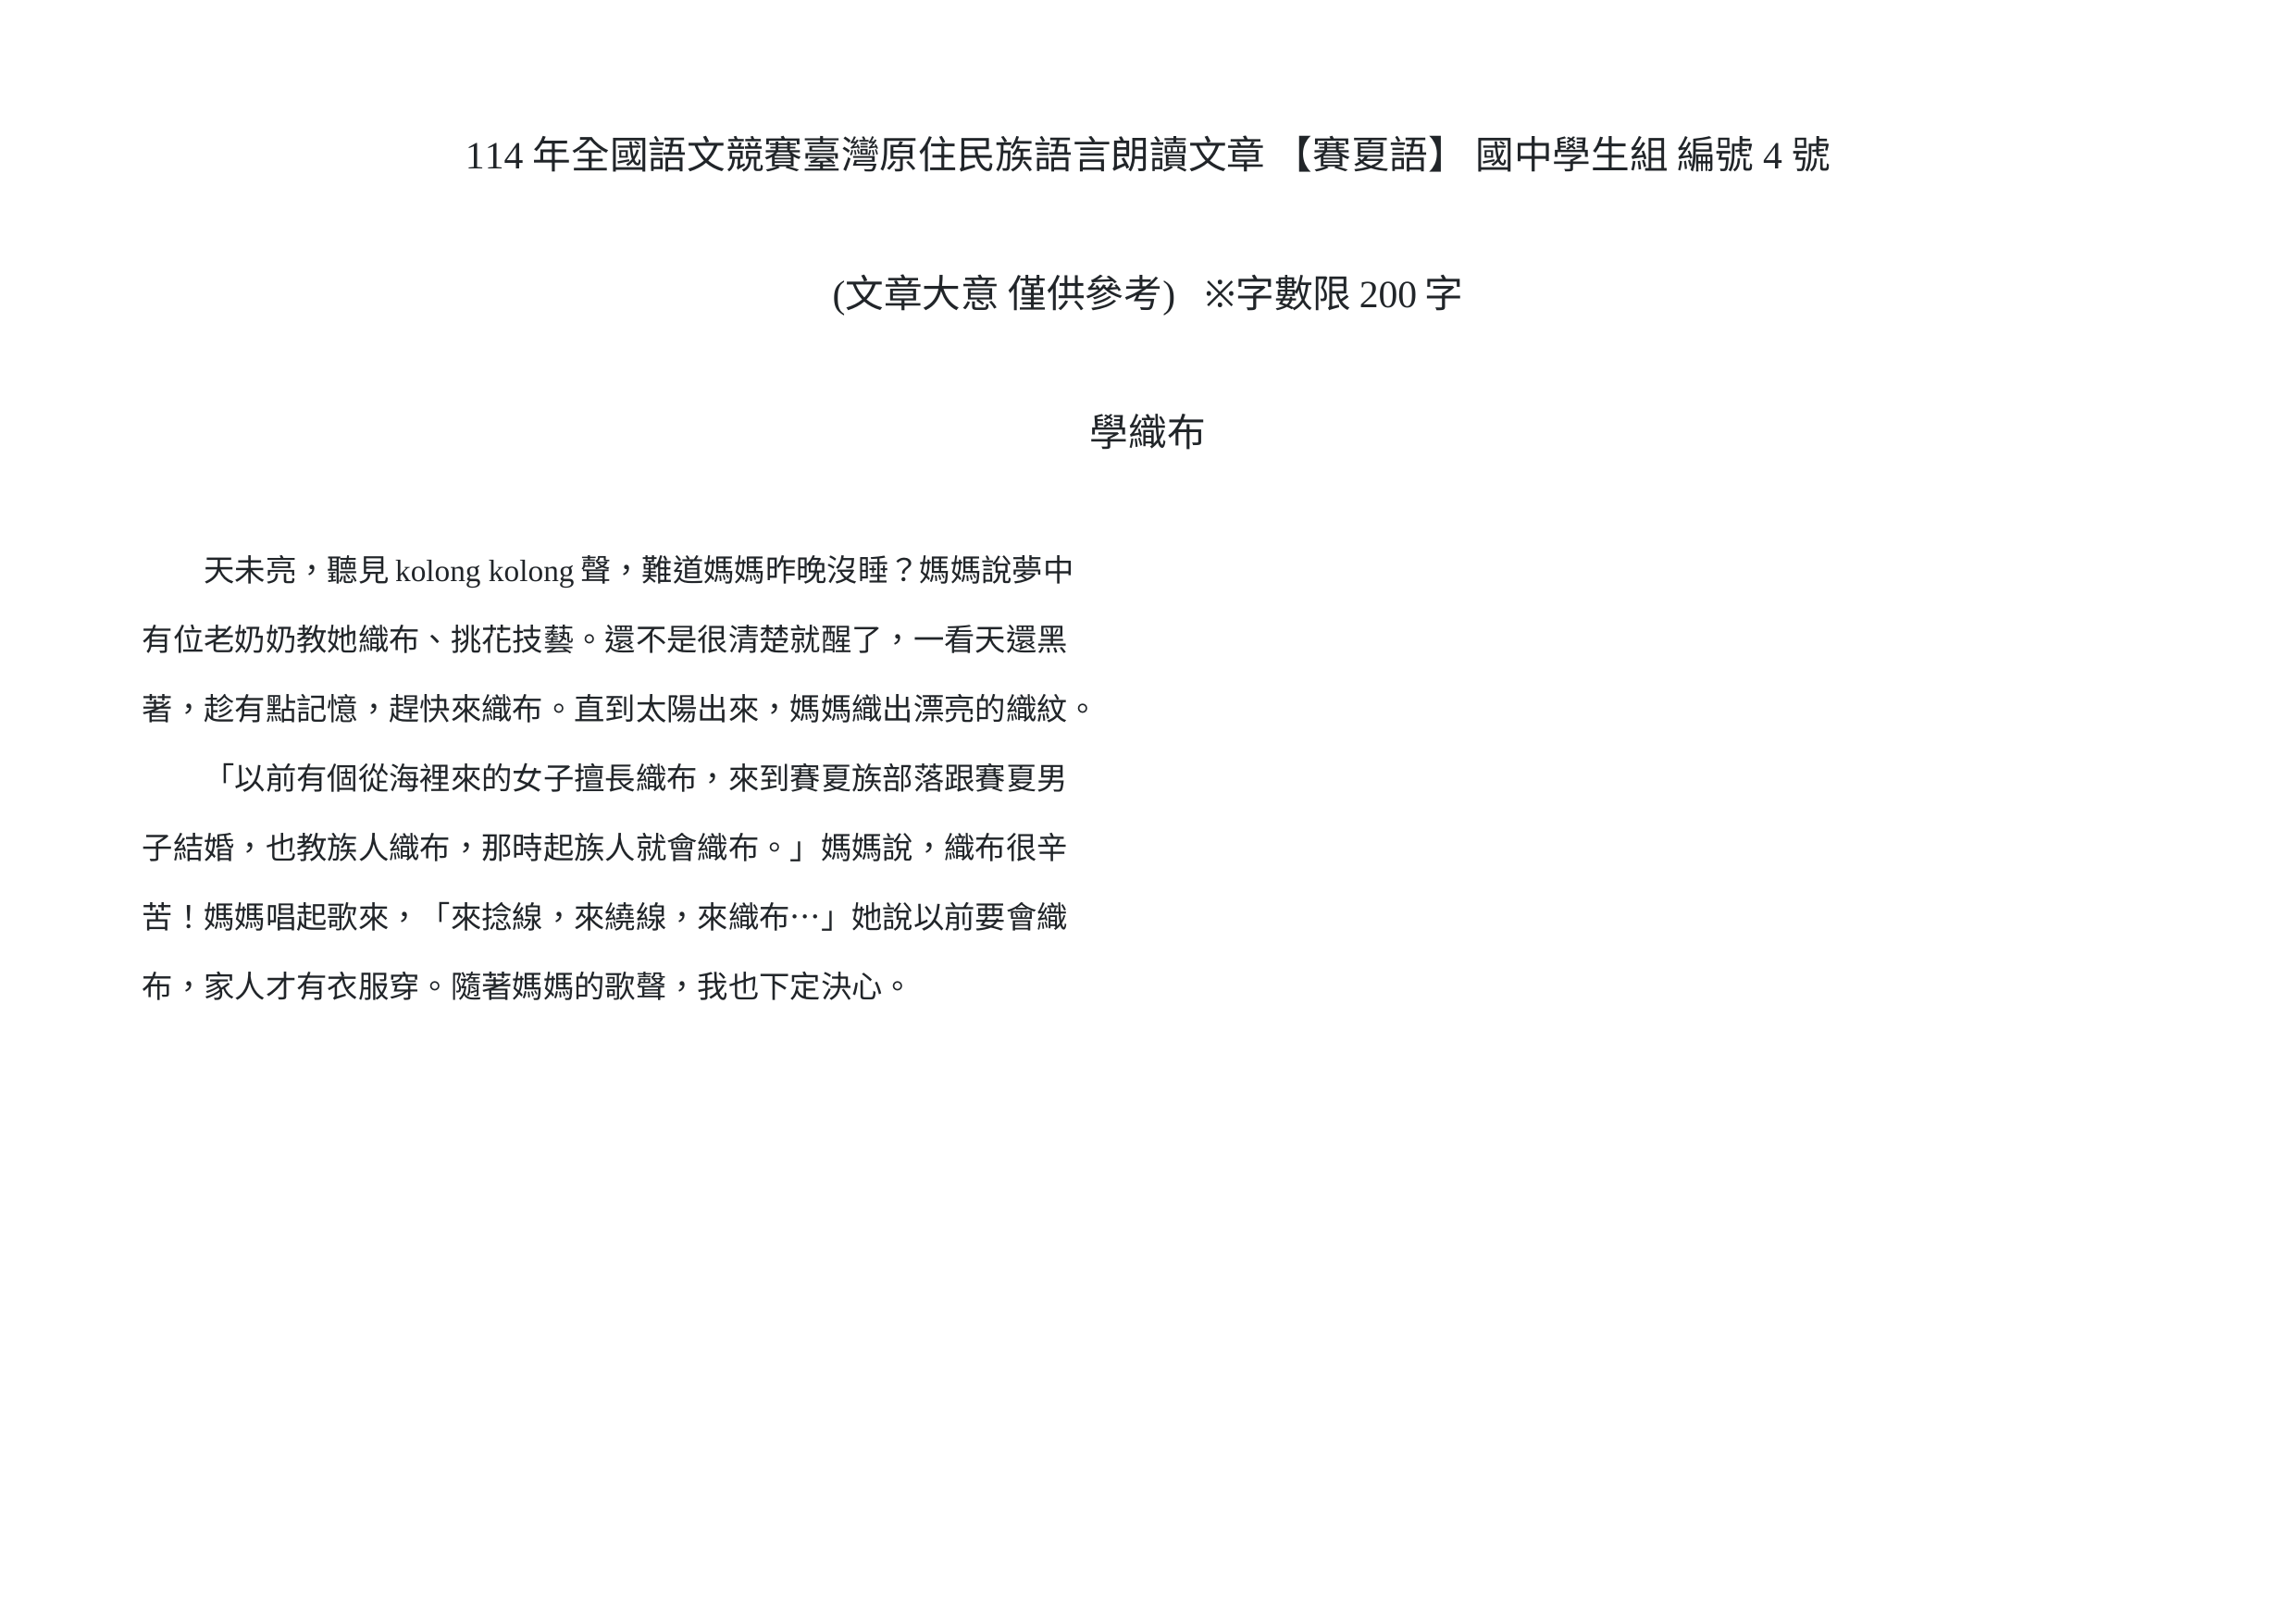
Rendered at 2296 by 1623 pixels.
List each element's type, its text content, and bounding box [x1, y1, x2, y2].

text 學織布 [142, 395, 2153, 465]
text 「以前有個從海裡來的女子擅長織布，來到賽夏族部落跟賽夏男子結婚，也教族人織布，那時起族人就會織布。」媽媽說，織布很辛苦！媽媽唱起歌來，「來捻線，來繞線，來織布…」她說以前要會織布，家人才有衣服穿。隨著媽媽的歌聲，我也下定決心。 [142, 742, 1090, 1020]
text (文章大意 僅供參考) ※字數限200字 [142, 256, 2153, 326]
text 114 年全國語文競賽臺灣原住民族語言朗讀文章 【賽夏語】 國中學生組 編號 4 號 [142, 118, 2153, 187]
text 天未亮，聽見kolong kolong聲，難道媽媽昨晚沒睡？媽媽說夢中有位老奶奶教她織布、挑花技藝。還不是很清楚就醒了，一看天還黑著，趁有點記憶，趕快來織布。直到太陽出來，媽媽織出漂亮的織紋。 [142, 534, 1090, 742]
